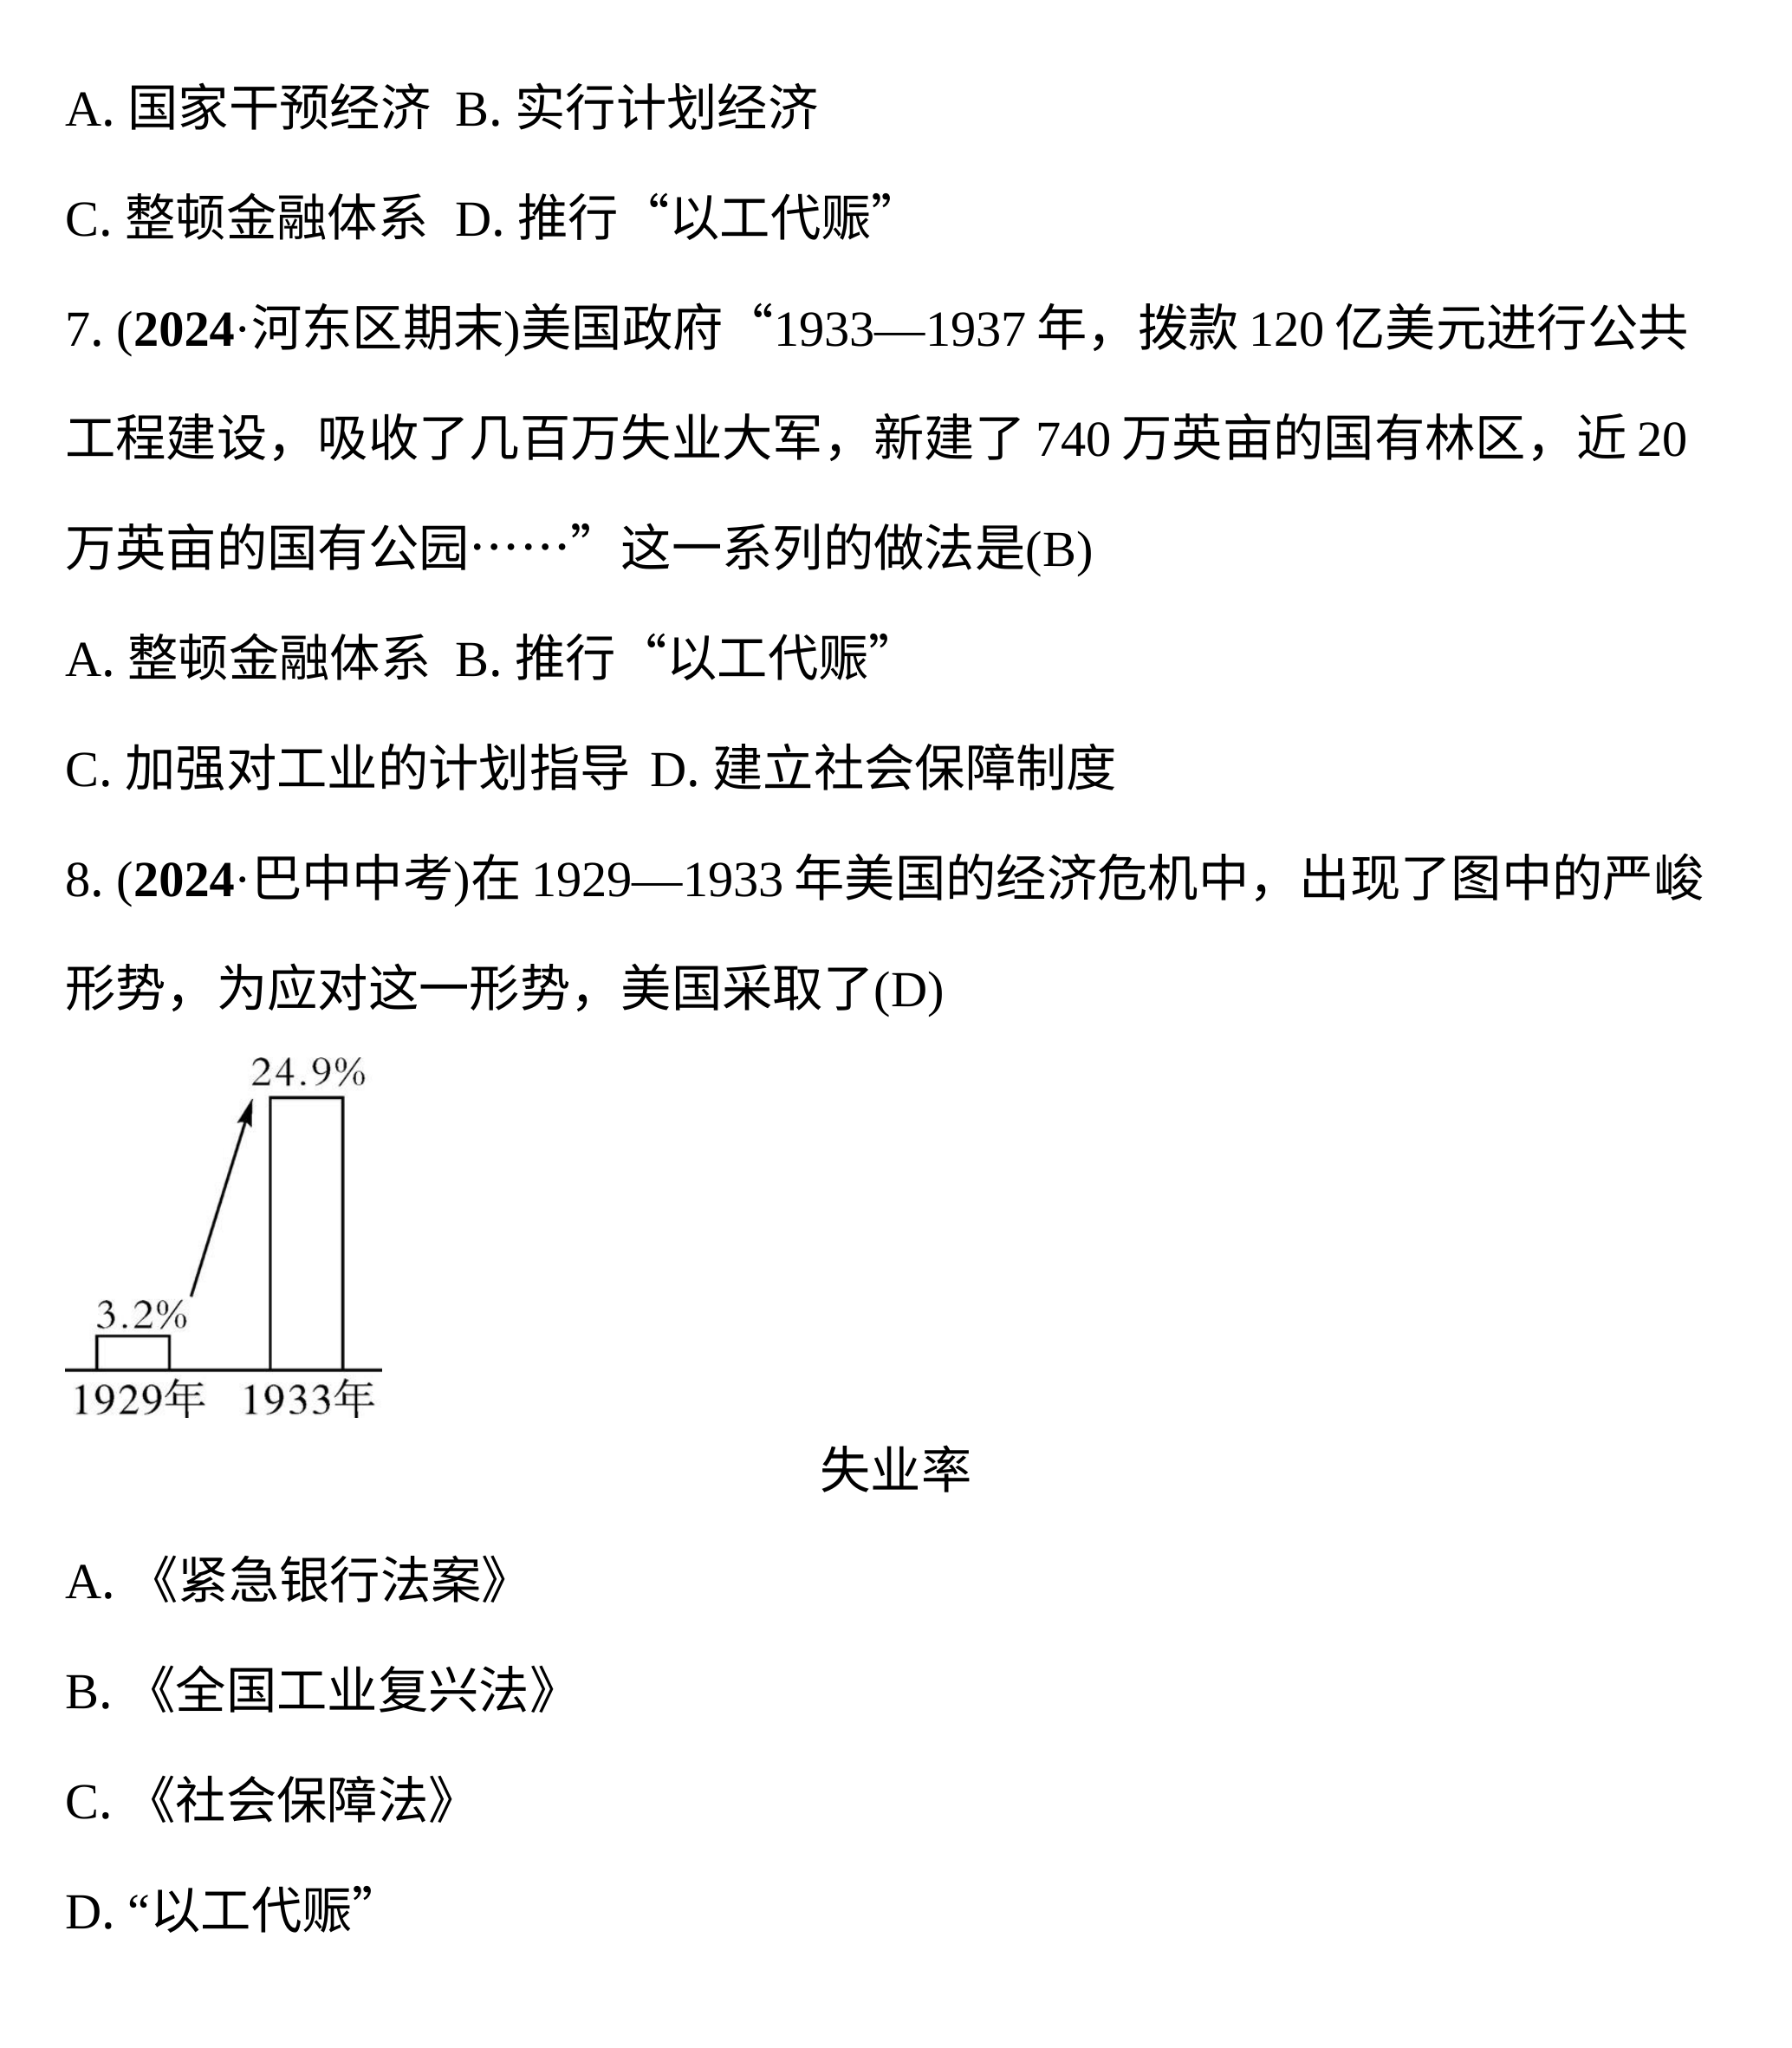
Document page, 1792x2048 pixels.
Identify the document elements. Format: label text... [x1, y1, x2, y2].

text C. 整顿金融体系 D. 推行“以工代赈” [65, 178, 1726, 251]
text A. 《紧急银行法案》 [65, 1539, 1726, 1613]
text A. 整顿金融体系 B. 推行“以工代赈” [65, 617, 1726, 691]
text 失业率 [65, 1430, 1726, 1503]
text C. 加强对工业的计划指导 D. 建立社会保障制度 [65, 727, 1726, 801]
text C. 《社会保障法》 [65, 1760, 1726, 1834]
text D. “以工代赈” [65, 1870, 1726, 1944]
picture [65, 1057, 382, 1418]
text 7. (2024·河东区期末)美国政府“1933—1937年，拨款120亿美元进行公共工程建设，吸收了几百万失业大军，新建了740万英亩的国有林区，近20万英亩的国有公园……”这一系列的做法是(B) [65, 288, 1726, 581]
text 8. (2024·巴中中考)在1929—1933年美国的经济危机中，出现了图中的严峻形势，为应对这一形势，美国采取了(D) [65, 838, 1726, 1021]
text A. 国家干预经济 B. 实行计划经济 [65, 68, 1726, 140]
text B. 《全国工业复兴法》 [65, 1650, 1726, 1723]
